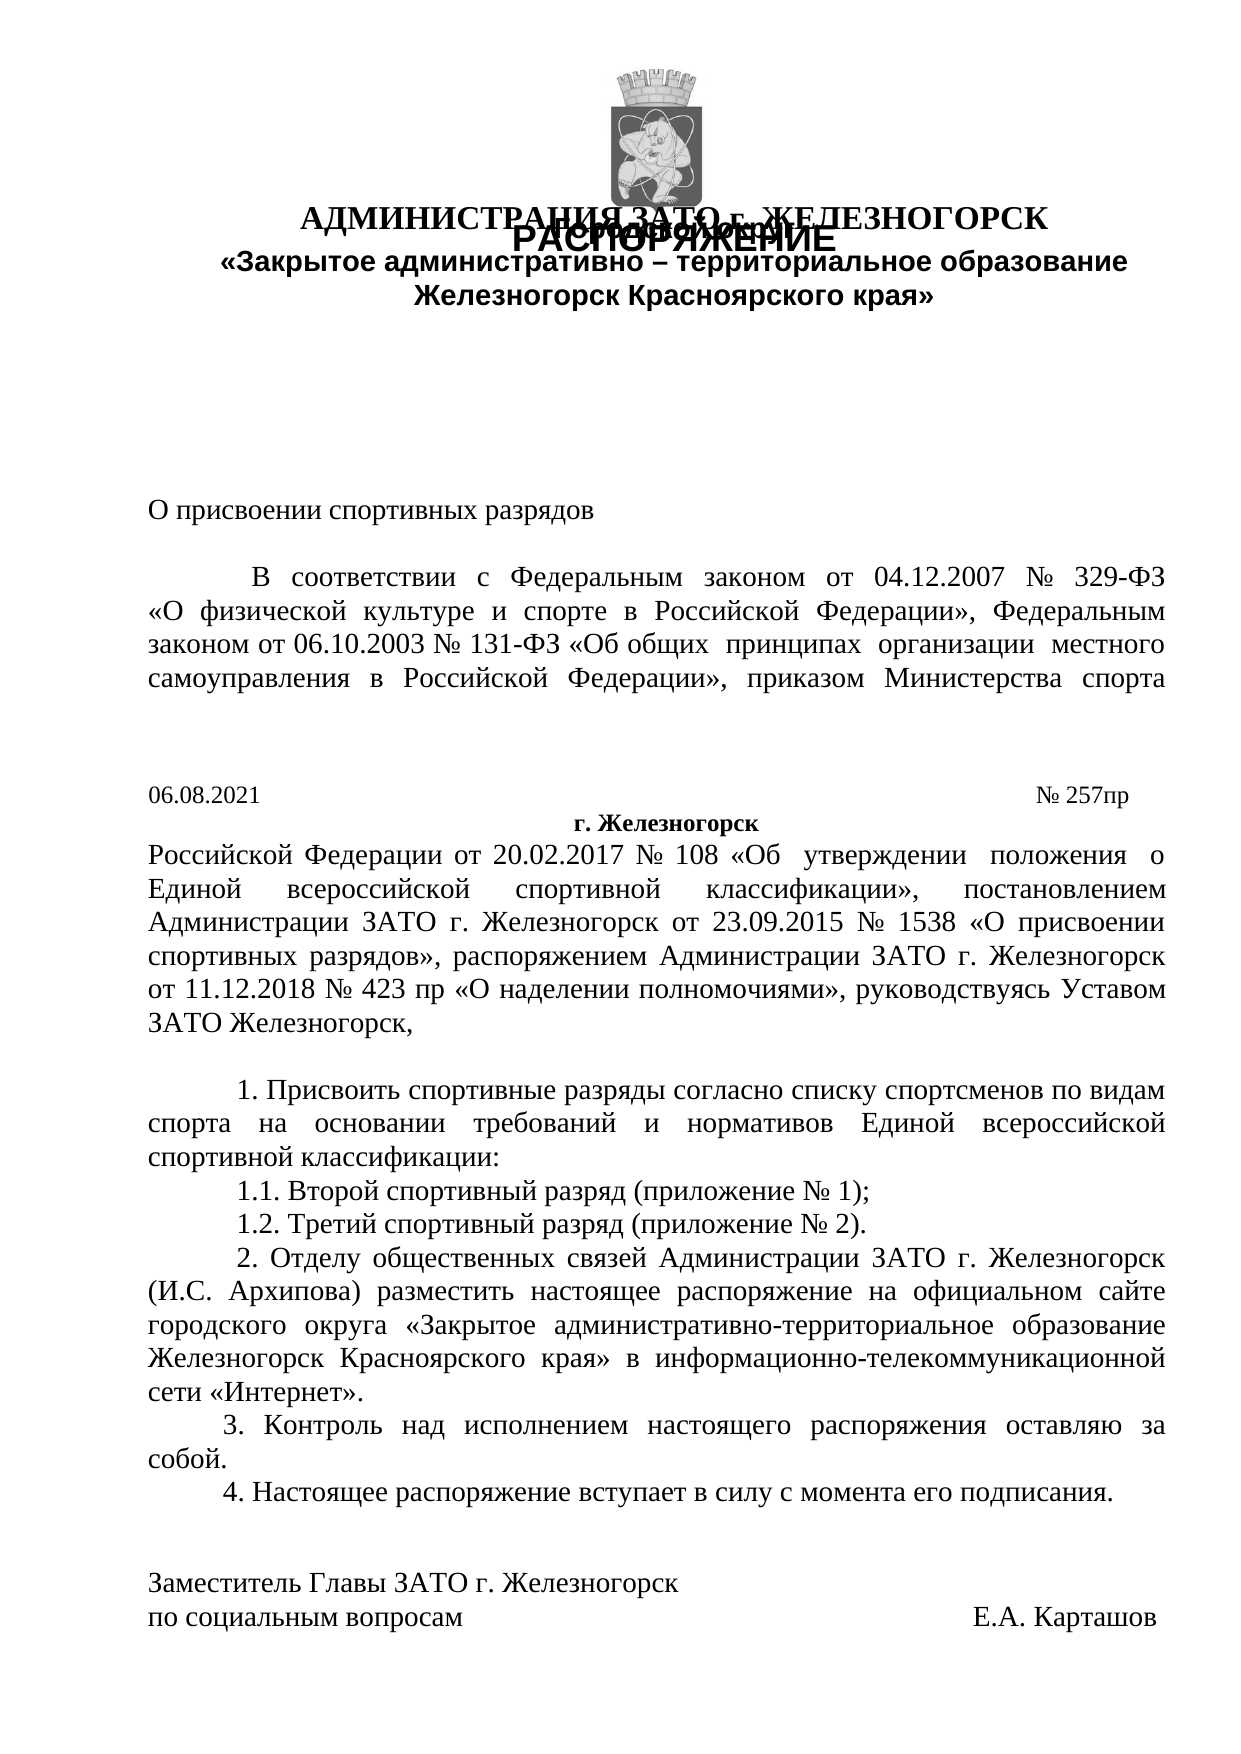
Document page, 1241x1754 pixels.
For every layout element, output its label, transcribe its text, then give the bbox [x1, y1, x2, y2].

text «Закрытое административно – территориальное образование Железногорск Красноярского края» [158, 259, 1190, 312]
text О присвоении спортивных разрядов [148, 492, 1160, 526]
subtitle АДМИНИСТРАЦИЯ ЗАТО г. ЖЕЛЕЗНОГОРСК [158, 198, 1190, 216]
text 3. Контроль над исполнением настоящего распоряжения оставляю за собой. [148, 1407, 1166, 1474]
text РАСПОРЯЖЕНИЕ [158, 216, 1190, 259]
text В соответствии с Федеральным законом от 04.12.2007 № 329-ФЗ «О физической культуре и спорте в Российской Федерации», Федеральным законом от 06.10.2003 № 131-ФЗ «Об общих принципах организации местного самоуправления в Российской Федерации», приказом Министерства спорта Российской Федерации от 20.02.2017 № 108 «Об утверждении положения о Единой всероссийской спортивной классификации», постановлением Администрации ЗАТО г. Железногорск от 23.09.2015 № 1538 «О присвоении спортивных разрядов», распоряжением Администрации ЗАТО г. Железногорск от 11.12.2018 № 423 пр «О наделении полномочиями», руководствуясь Уставом ЗАТО Железногорск, [148, 837, 1166, 1038]
text 2. Отделу общественных связей Администрации ЗАТО г. Железногорск (И.С. Архипова) разместить настоящее распоряжение на официальном сайте городского округа «Закрытое административно-территориальное образование Железногорск Красноярского края» в информационно-телекоммуникационной сети «Интернет». [148, 1240, 1166, 1407]
text 1.1. Второй спортивный разряд (приложение № 1); [148, 1173, 1166, 1206]
text г. Железногорск [148, 808, 1184, 837]
text В соответствии с Федеральным законом от 04.12.2007 № 329-ФЗ «О физической культуре и спорте в Российской Федерации», Федеральным законом от 06.10.2003 № 131-ФЗ «Об общих принципах организации местного самоуправления в Российской Федерации», приказом Министерства спорта Российской Федерации от 20.02.2017 № 108 «Об утверждении положения о Единой всероссийской спортивной классификации», постановлением Администрации ЗАТО г. Железногорск от 23.09.2015 № 1538 «О присвоении спортивных разрядов», распоряжением Администрации ЗАТО г. Железногорск от 11.12.2018 № 423 пр «О наделении полномочиями», руководствуясь Уставом ЗАТО Железногорск, [148, 559, 1166, 780]
text по социальным вопросам Е.А. Карташов [148, 1599, 1166, 1633]
text 06.08.2021 № 257пр [148, 780, 1184, 808]
text Заместитель Главы ЗАТО г. Железногорск [148, 1566, 1166, 1599]
text 1. Присвоить спортивные разряды согласно списку спортсменов по видам спорта на основании требований и нормативов Единой всероссийской спортивной классификации: [148, 1072, 1166, 1173]
text 4. Настоящее распоряжение вступает в силу с момента его подписания. [148, 1474, 1166, 1508]
text 1.2. Третий спортивный разряд (приложение № 2). [148, 1206, 1166, 1240]
